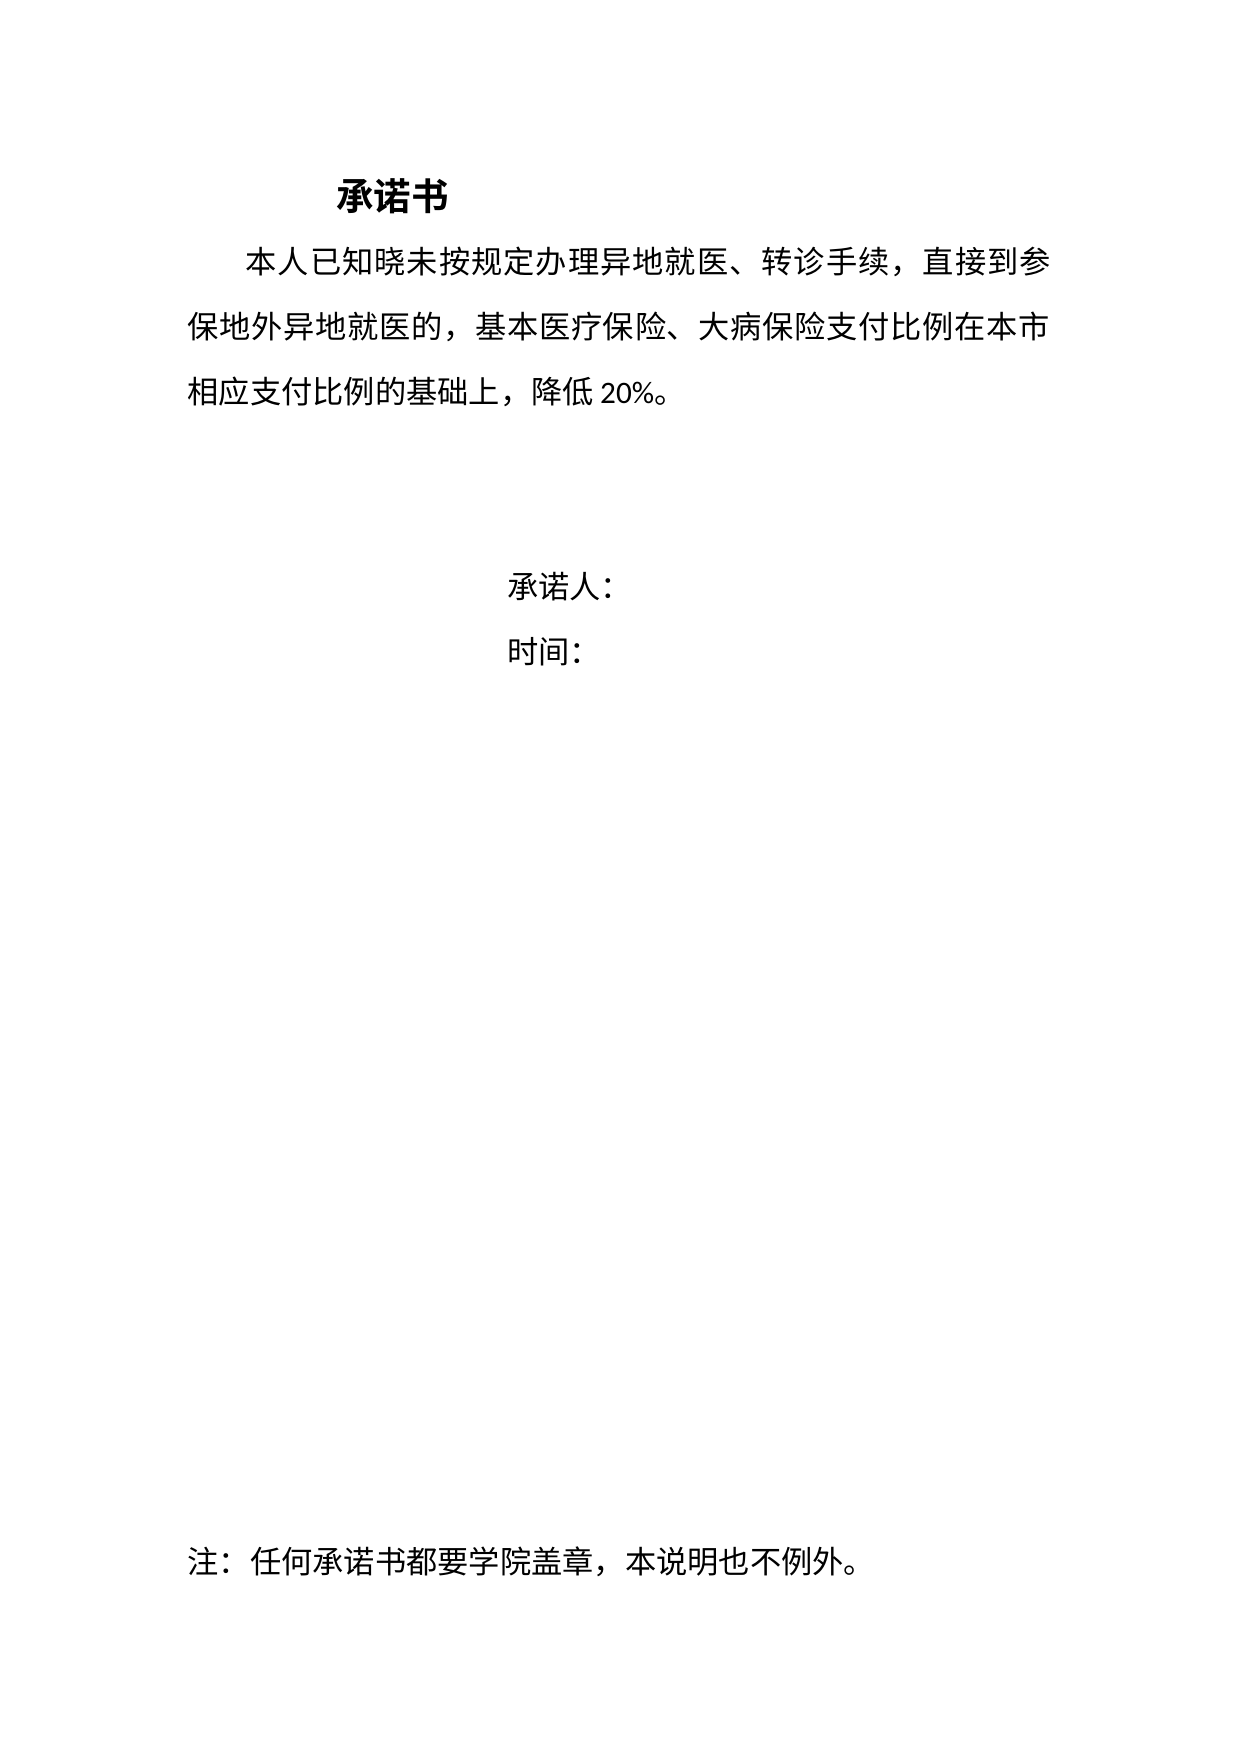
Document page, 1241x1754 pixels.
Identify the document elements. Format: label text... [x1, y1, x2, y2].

text 注：任何承诺书都要学院盖章，本说明也不例外。 [187, 1527, 1053, 1592]
text 时间： [187, 617, 1053, 682]
text 本人已知晓未按规定办理异地就医、转诊手续，直接到参保地外异地就医的，基本医疗保险、大病保险支付比例在本市相应支付比例的基础上，降低20%。 [187, 227, 1053, 422]
text 承诺书 [187, 162, 1053, 227]
text 承诺人： [187, 552, 1053, 617]
